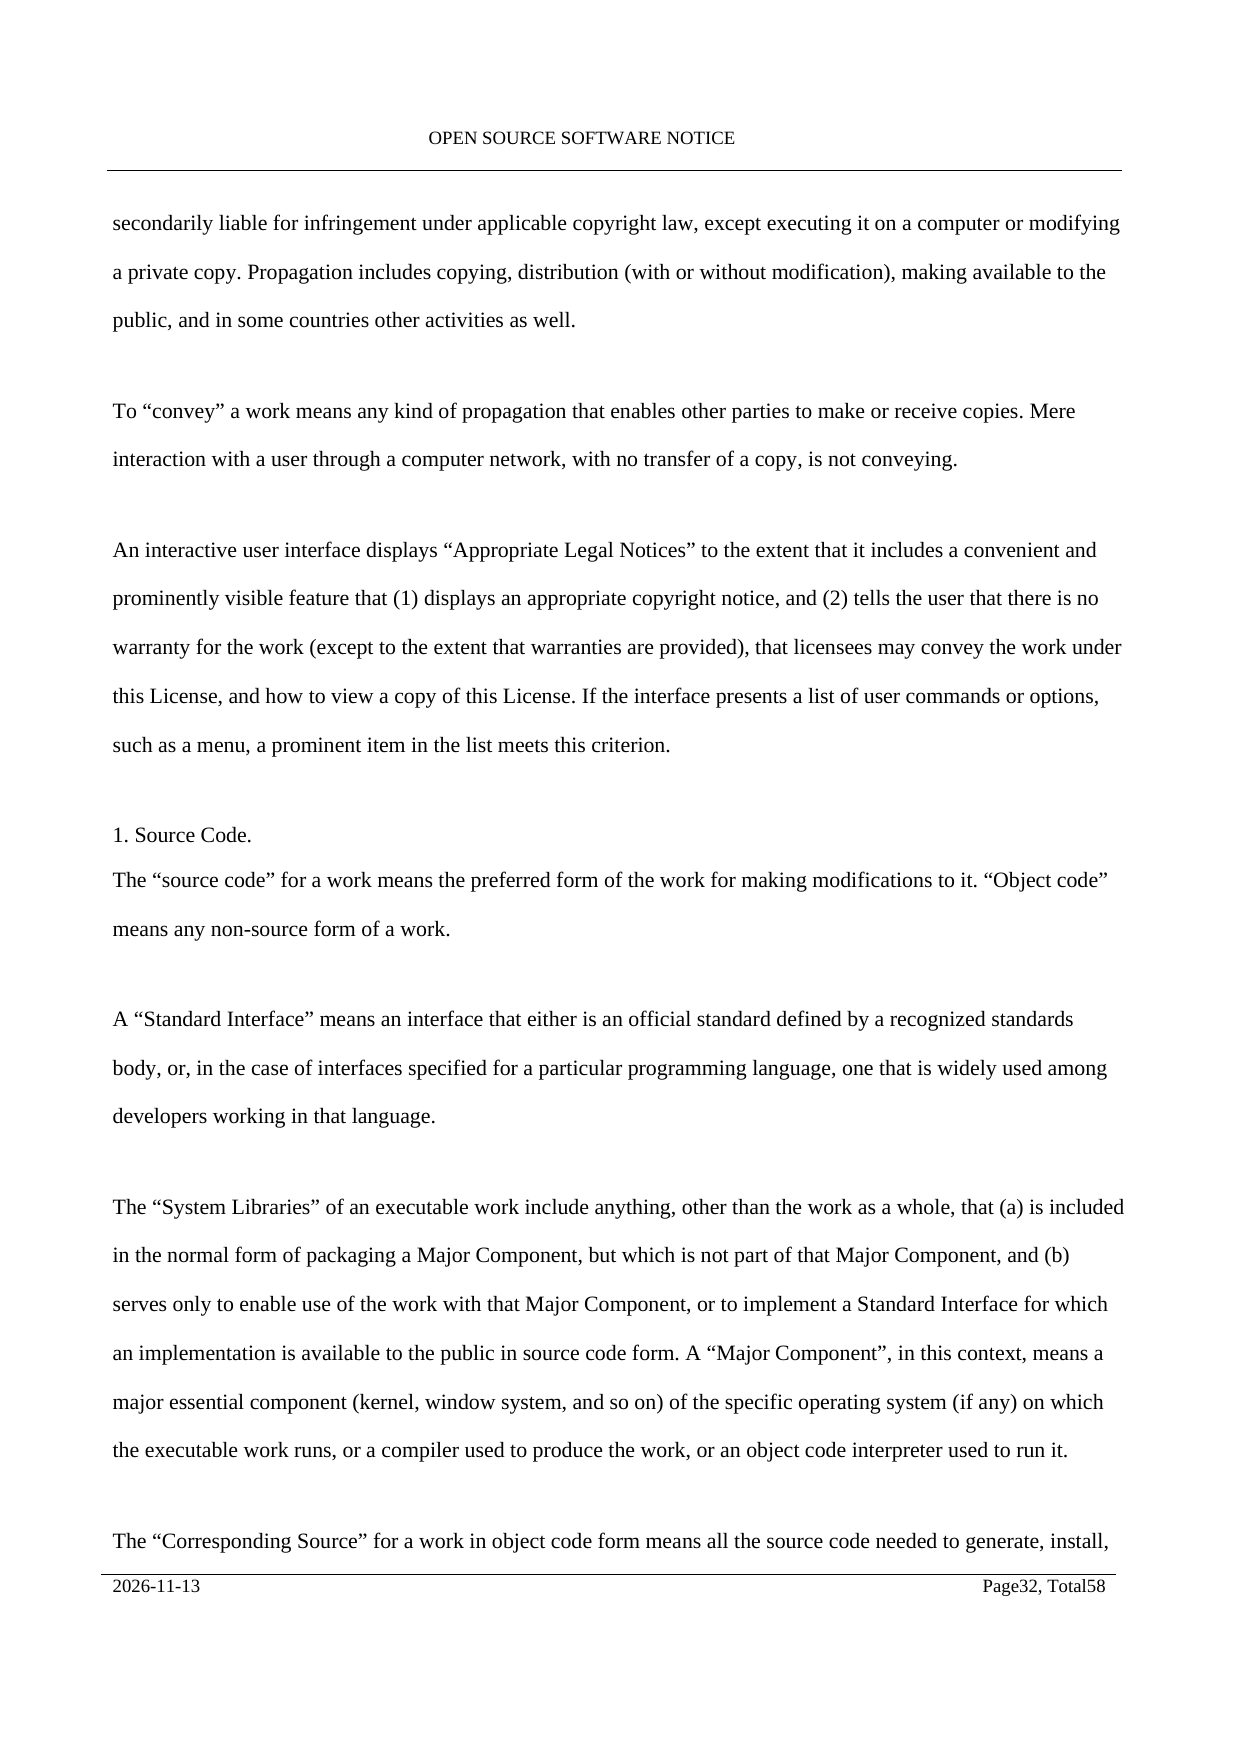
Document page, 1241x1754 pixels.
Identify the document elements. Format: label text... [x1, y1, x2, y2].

text A “Standard Interface” means an interface that either is an official standard defined by a recognized standards body, or, in the case of interfaces specified for a particular programming language, one that is widely used among developers working in that language. [112, 1002, 1128, 1132]
text An interactive user interface displays “Appropriate Legal Notices” to the extent that it includes a convenient and prominently visible feature that (1) displays an appropriate copyright notice, and (2) tells the user that there is no warranty for the work (except to the extent that warranties are provided), that licensees may convey the work under this License, and how to view a copy of this License. If the interface presents a list of user commands or options, such as a menu, a prominent item in the list meets this criterion. [112, 533, 1128, 761]
text The “System Libraries” of an executable work include anything, other than the work as a whole, that (a) is included in the normal form of packaging a Major Component, but which is not part of that Major Component, and (b) serves only to enable use of the work with that Major Component, or to implement a Standard Interface for which an implementation is available to the public in source code form. A “Major Component”, in this context, means a major essential component (kernel, window system, and so on) of the specific operating system (if any) on which the executable work runs, or a compiler used to produce the work, or an object code interpreter used to run it. [112, 1190, 1128, 1466]
text To “convey” a work means any kind of propagation that enables other parties to make or receive copies. Mere interaction with a user through a computer network, with no transfer of a copy, is not conveying. [112, 394, 1128, 475]
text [112, 1524, 1128, 1556]
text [112, 206, 1128, 336]
text 1. Source Code. [112, 818, 1128, 851]
text The “source code” for a work means the preferred form of the work for making modifications to it. “Object code” means any non-source form of a work. [112, 863, 1128, 944]
